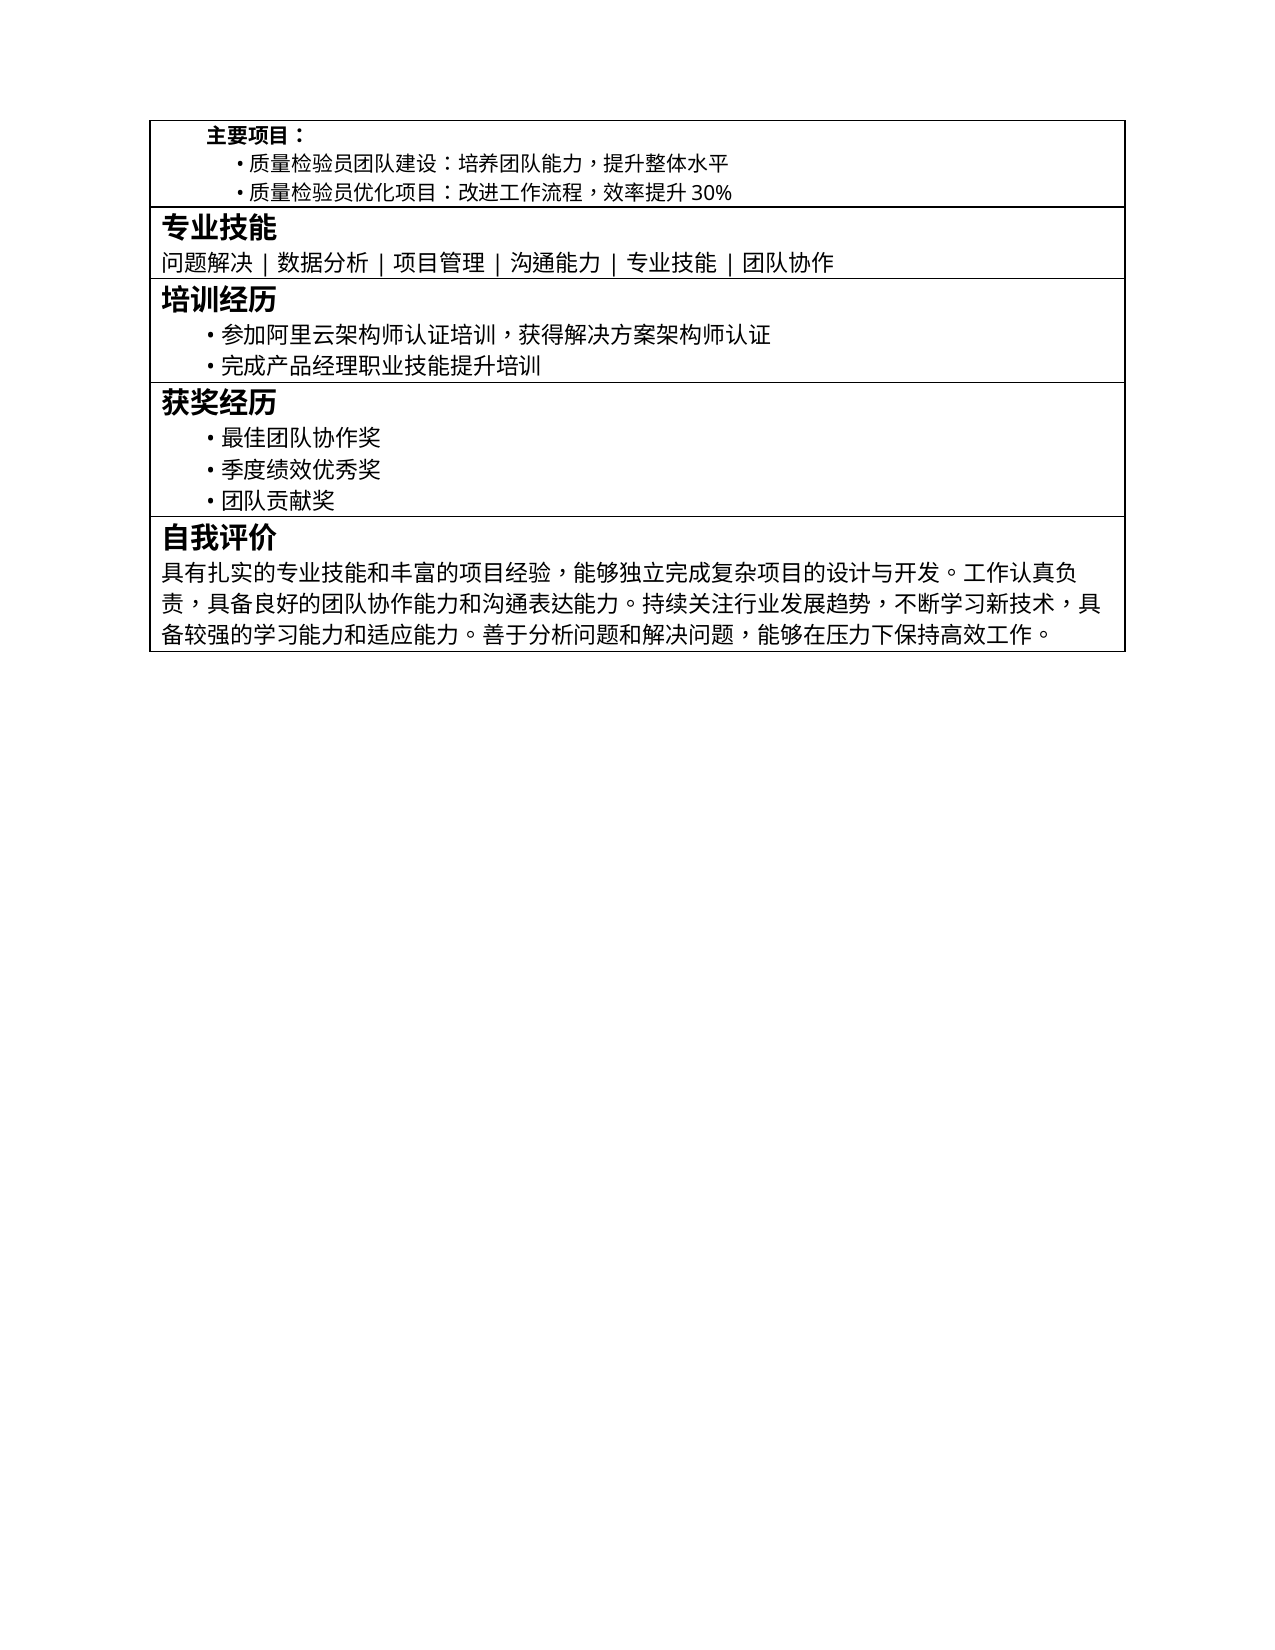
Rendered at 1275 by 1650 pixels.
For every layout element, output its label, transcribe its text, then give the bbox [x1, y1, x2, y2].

table_cell 获奖经历 • 最佳团队协作奖 • 季度绩效优秀奖 • 团队贡献奖 [151, 383, 1124, 516]
table_cell 专业技能 问题解决 | 数据分析 | 项目管理 | 沟通能力 | 专业技能 | 团队协作 [151, 208, 1124, 278]
table_cell 培训经历 • 参加阿里云架构师认证培训，获得解决方案架构师认证 • 完成产品经理职业技能提升培训 [151, 279, 1124, 382]
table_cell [151, 121, 1124, 206]
table_cell 自我评价 具有扎实的专业技能和丰富的项目经验，能够独立完成复杂项目的设计与开发。工作认真负责，具备良好的团队协作能力和沟通表达能力。持续关注行业发展趋势，不断学习新技术，具备较强的学习能力和适应能力。善于分析问题和解决问题，能够在压力下保持高效工作。 [151, 517, 1124, 651]
